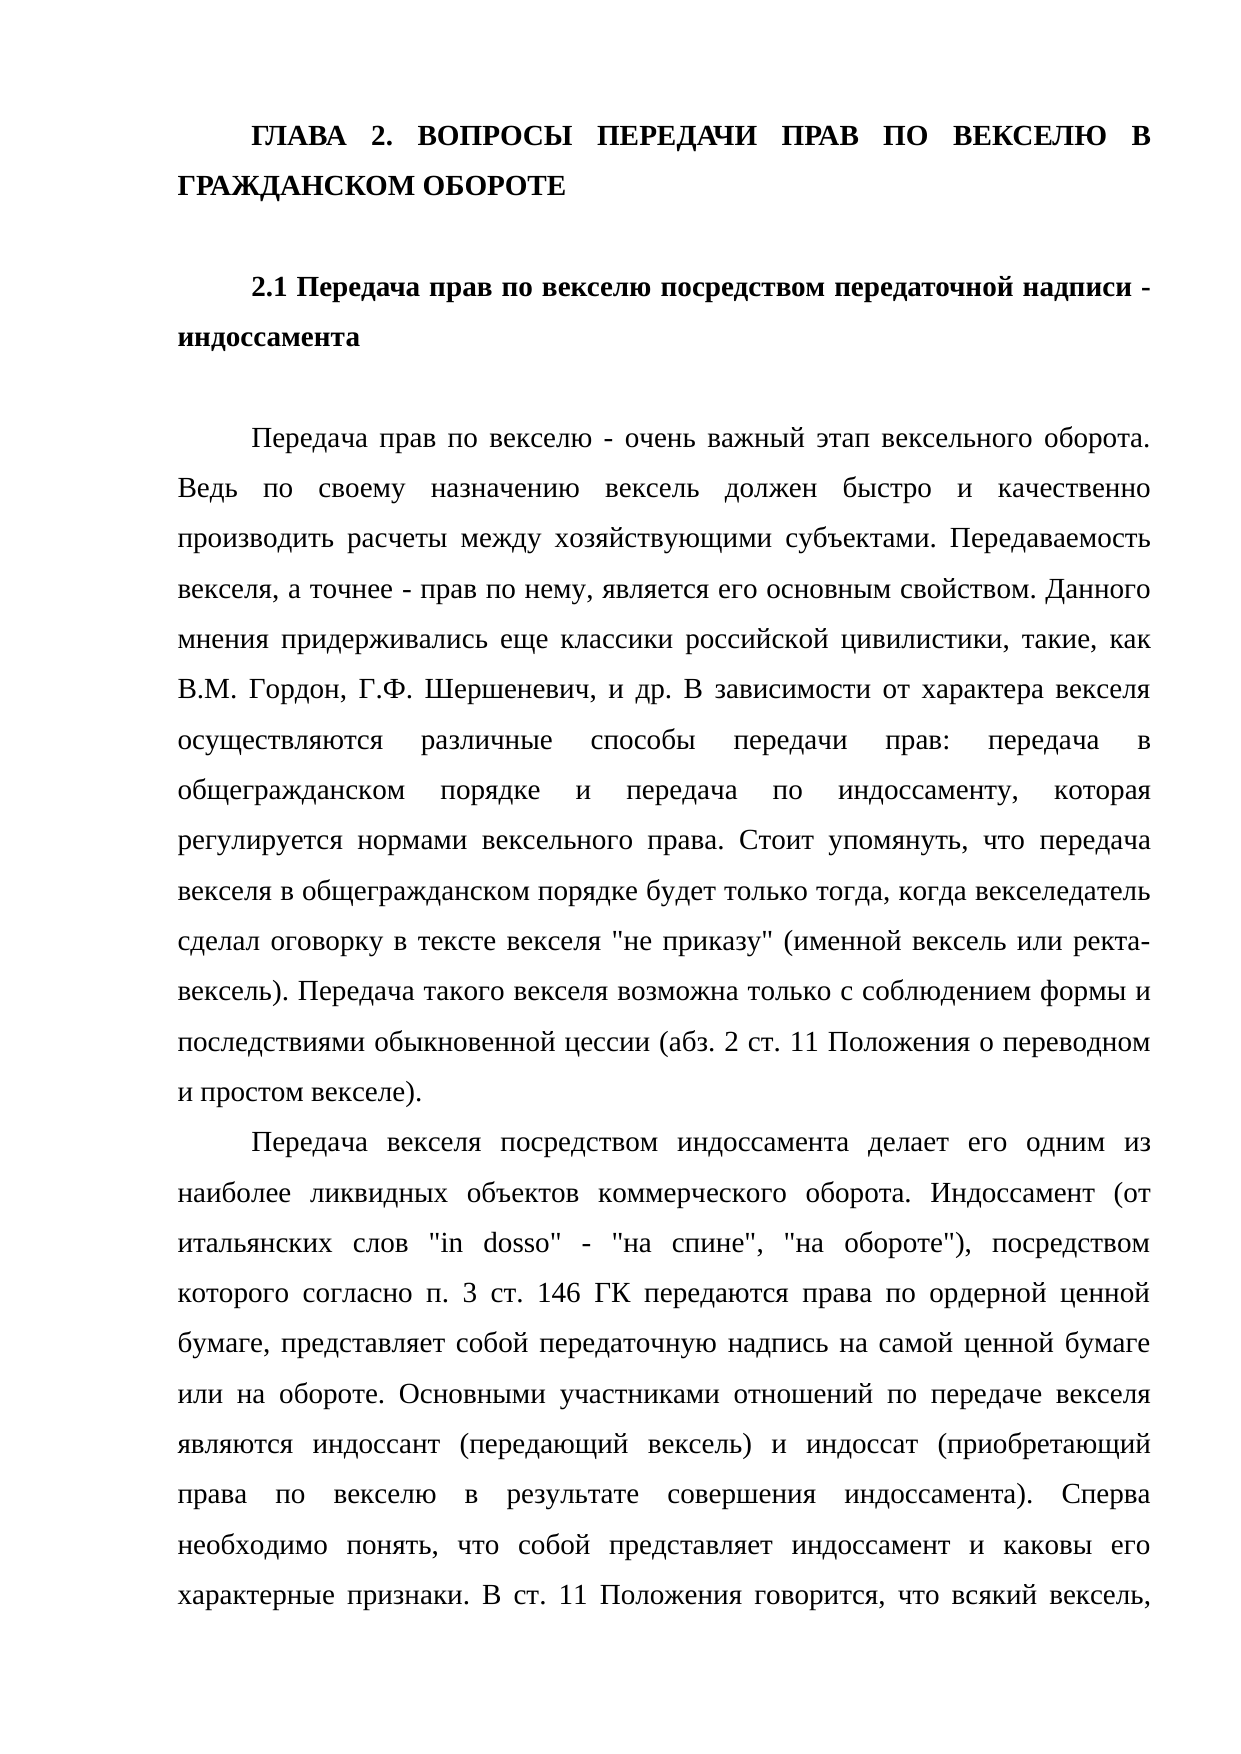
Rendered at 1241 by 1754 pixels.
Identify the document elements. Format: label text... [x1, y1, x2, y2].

subtitle ГЛАВА 2. ВОПРОСЫ ПЕРЕДАЧИ ПРАВ ПО ВЕКСЕЛЮ В ГРАЖДАНСКОМ ОБОРОТЕ [177, 118, 1152, 202]
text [177, 1124, 1152, 1611]
subtitle 2.1 Передача прав по векселю посредством передаточной надписи - индоссамента [177, 269, 1152, 353]
text Передача прав по векселю - очень важный этап вексельного оборота. Ведь по своему назначению вексель должен быстро и качественно производить расчеты между хозяйствующими субъектами. Передаваемость векселя, а точнее - прав по нему, является его основным свойством. Данного мнения придерживались еще классики российской цивилистики, такие, как В.М. Гордон, Г.Ф. Шершеневич, и др. В зависимости от характера векселя осуществляются различные способы передачи прав: передача в общегражданском порядке и передача по индоссаменту, которая регулируется нормами вексельного права. Стоит упомянуть, что передача векселя в общегражданском порядке будет только тогда, когда векселедатель сделал оговорку в тексте векселя "не приказу" (именной вексель или ректа-вексель). Передача такого векселя возможна только с соблюдением формы и последствиями обыкновенной цессии (абз. 2 ст. 11 Положения о переводном и простом векселе). [177, 420, 1152, 1108]
